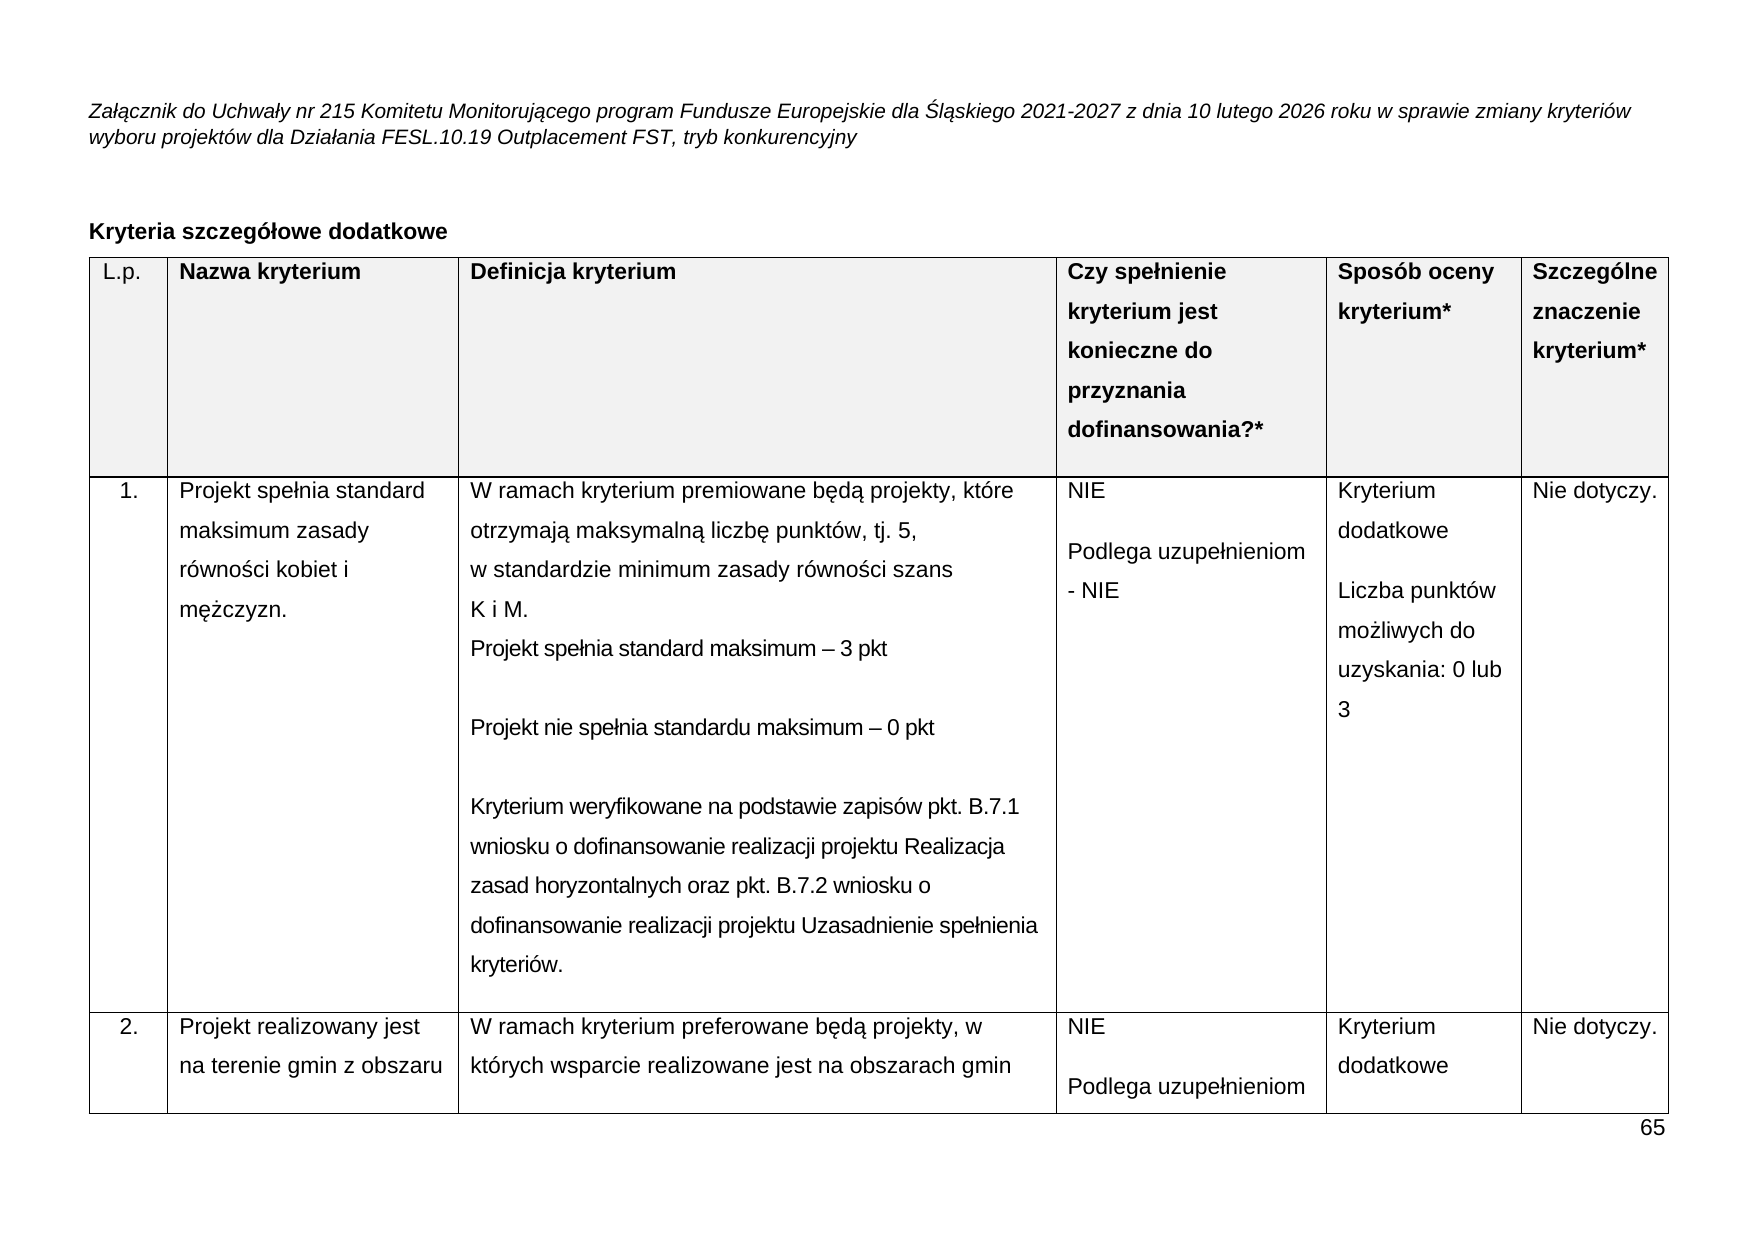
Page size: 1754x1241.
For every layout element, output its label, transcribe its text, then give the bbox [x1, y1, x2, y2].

table_cell Projekt realizowany jest na terenie gmin z obszaru strategicznych interwencji (OSI) – gminy w transformacji górniczej. [168, 1013, 458, 1112]
table_header Szczególne znaczenie kryterium* [1522, 258, 1668, 476]
table_cell Kryterium dodatkowe Liczba punktów możliwych do uzyskania: 0 lub 5 [1327, 1013, 1521, 1112]
table_header Sposób oceny kryterium* [1327, 258, 1521, 476]
table_cell Kryterium dodatkowe Liczba punktów możliwych do uzyskania: 0 lub 3 [1327, 478, 1521, 1012]
table_cell Nie dotyczy. [1522, 1013, 1668, 1112]
table_cell [90, 1013, 167, 1112]
table_cell [90, 478, 167, 1012]
table_header Czy spełnienie kryterium jest konieczne do przyznania dofinansowania?* [1057, 258, 1326, 476]
table_cell NIE Podlega uzupełnieniom - NIE [1057, 478, 1326, 1012]
table_cell W ramach kryterium premiowane będą projekty, które otrzymają maksymalną liczbę punktów, tj. 5, w standardzie minimum zasady równości szans K i M. Projekt spełnia standard maksimum – 3 pkt Projekt nie spełnia standardu maksimum – 0 pkt Kryterium weryfikowane na podstawie zapisów pkt. B.7.1 wniosku o dofinansowanie realizacji projektu Realizacja zasad horyzontalnych oraz pkt. B.7.2 wniosku o dofinansowanie realizacji projektu Uzasadnienie spełnienia kryteriów. [459, 478, 1056, 1012]
table_header Nazwa kryterium [168, 258, 458, 476]
subtitle Kryteria szczegółowe dodatkowe [89, 218, 1665, 244]
table_cell NIE Podlega uzupełnieniom – NIE [1057, 1013, 1326, 1112]
table_header L.p. [90, 258, 167, 476]
table_cell Nie dotyczy. [1522, 478, 1668, 1012]
table_header Definicja kryterium [459, 258, 1056, 476]
table_cell Projekt spełnia standard maksimum zasady równości kobiet i mężczyzn. [168, 478, 458, 1012]
